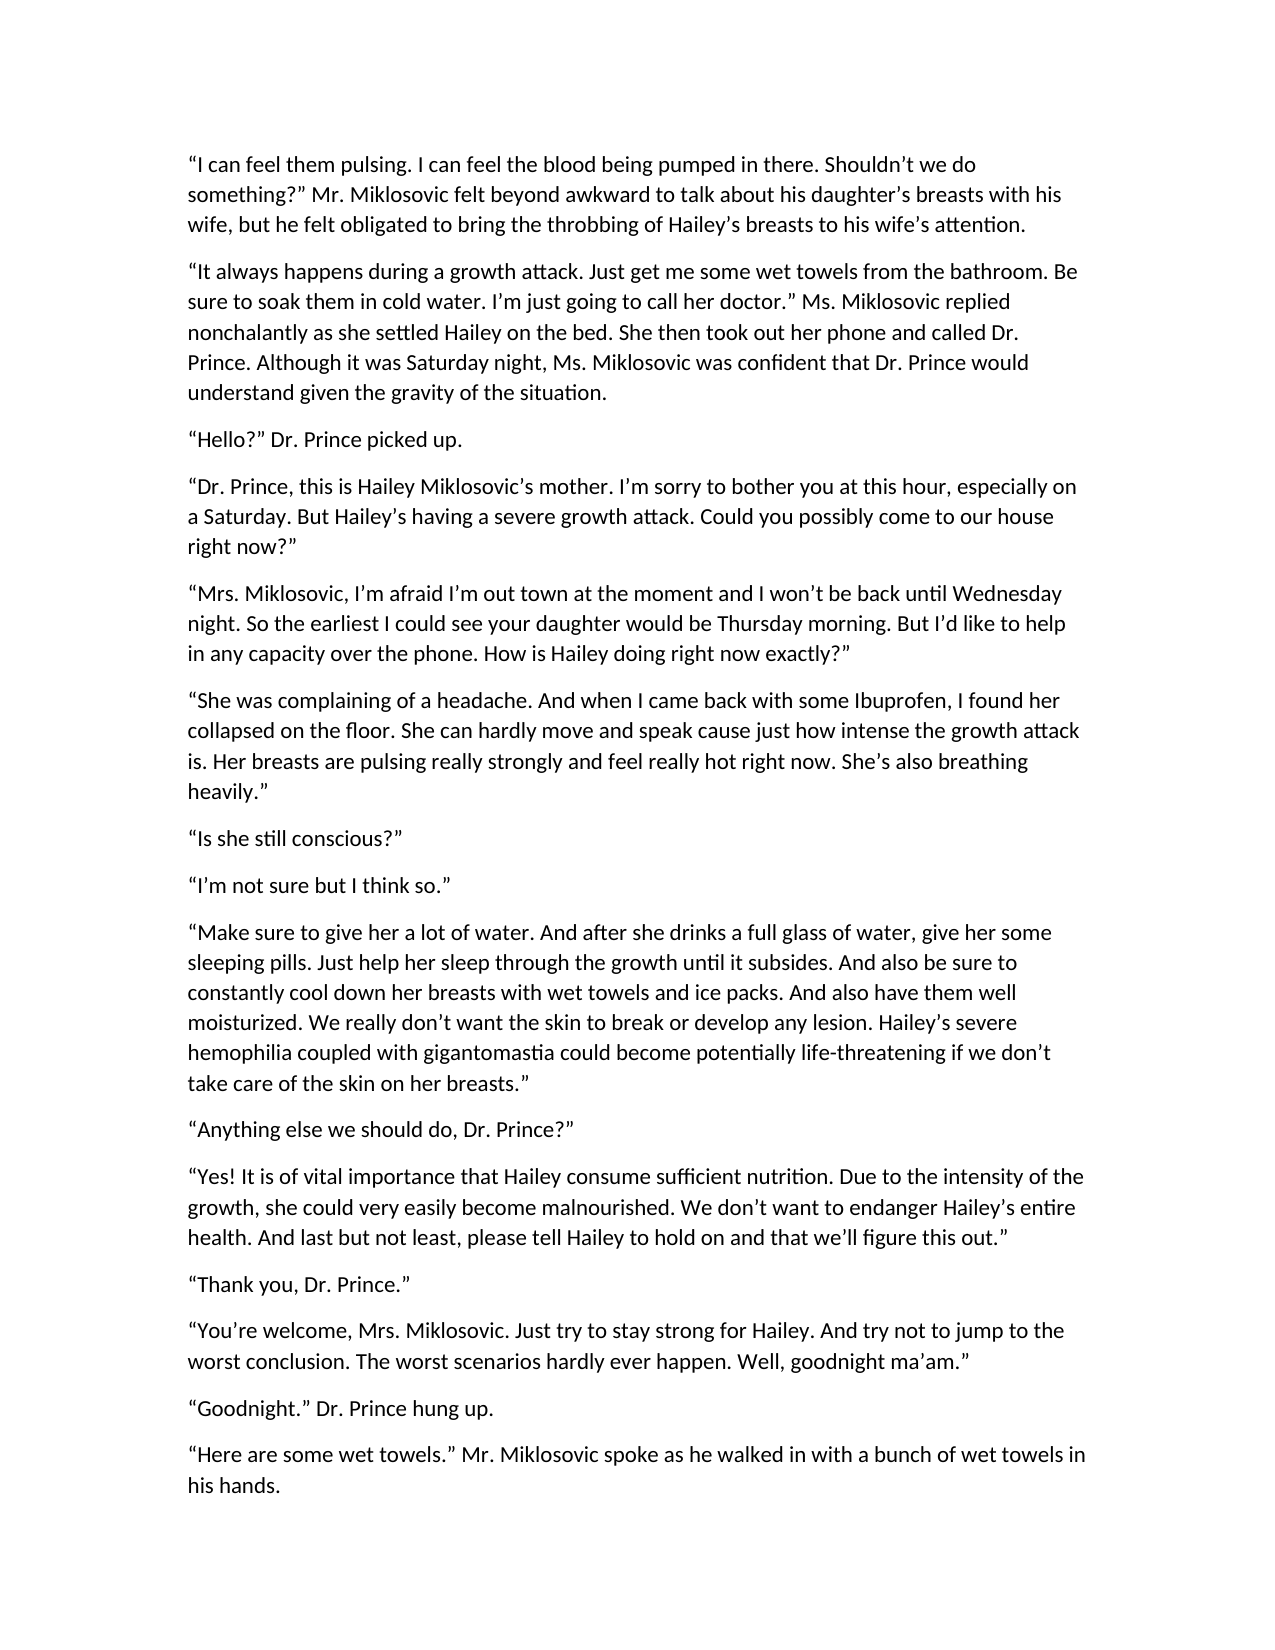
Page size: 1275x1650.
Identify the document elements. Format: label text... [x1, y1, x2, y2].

text “Is she still conscious?” [187, 824, 1087, 852]
text “Thank you, Dr. Prince.” [187, 1270, 1087, 1298]
text “Dr. Prince, this is Hailey Miklosovic’s mother. I’m sorry to bother you at this hour, especially on a Saturday. But Hailey’s having a severe growth attack. Could you possibly come to our house right now?” [187, 472, 1087, 560]
text “Here are some wet towels.” Mr. Miklosovic spoke as he walked in with a bunch of wet towels in his hands. [187, 1441, 1087, 1499]
text “Hello?” Dr. Prince picked up. [187, 425, 1087, 453]
text “You’re welcome, Mrs. Miklosovic. Just try to stay strong for Hailey. And try not to jump to the worst conclusion. The worst scenarios hardly ever happen. Well, goodnight ma’am.” [187, 1317, 1087, 1375]
text “It always happens during a growth attack. Just get me some wet towels from the bathroom. Be sure to soak them in cold water. I’m just going to call her doctor.” Ms. Miklosovic replied nonchalantly as she settled Hailey on the bed. She then took out her phone and called Dr. Prince. Although it was Saturday night, Ms. Miklosovic was confident that Dr. Prince would understand given the gravity of the situation. [187, 257, 1087, 406]
text “I can feel them pulsing. I can feel the blood being pumped in there. Shouldn’t we do something?” Mr. Miklosovic felt beyond awkward to talk about his daughter’s breasts with his wife, but he felt obligated to bring the throbbing of Hailey’s breasts to his wife’s attention. [187, 150, 1087, 238]
text “She was complaining of a headache. And when I came back with some Ibuprofen, I found her collapsed on the floor. She can hardly move and speak cause just how intense the growth attack is. Her breasts are pulsing really strongly and feel really hot right now. She’s also breathing heavily.” [187, 686, 1087, 805]
text “Anything else we should do, Dr. Prince?” [187, 1116, 1087, 1144]
text “Goodnight.” Dr. Prince hung up. [187, 1394, 1087, 1422]
text “Mrs. Miklosovic, I’m afraid I’m out town at the moment and I won’t be back until Wednesday night. So the earliest I could see your daughter would be Thursday morning. But I’d like to help in any capacity over the phone. How is Hailey doing right now exactly?” [187, 579, 1087, 668]
text “Make sure to give her a lot of water. And after she drinks a full glass of water, give her some sleeping pills. Just help her sleep through the growth until it subsides. And also be sure to constantly cool down her breasts with wet towels and ice packs. And also have them well moisturized. We really don’t want the skin to break or develop any lesion. Hailey’s severe hemophilia coupled with gigantomastia could become potentially life-threatening if we don’t take care of the skin on her breasts.” [187, 918, 1087, 1097]
text “Yes! It is of vital importance that Hailey consume sufficient nutrition. Due to the intensity of the growth, she could very easily become malnourished. We don’t want to endanger Hailey’s entire health. And last but not least, please tell Hailey to hold on and that we’ll figure this out.” [187, 1162, 1087, 1251]
text “I’m not sure but I think so.” [187, 871, 1087, 899]
